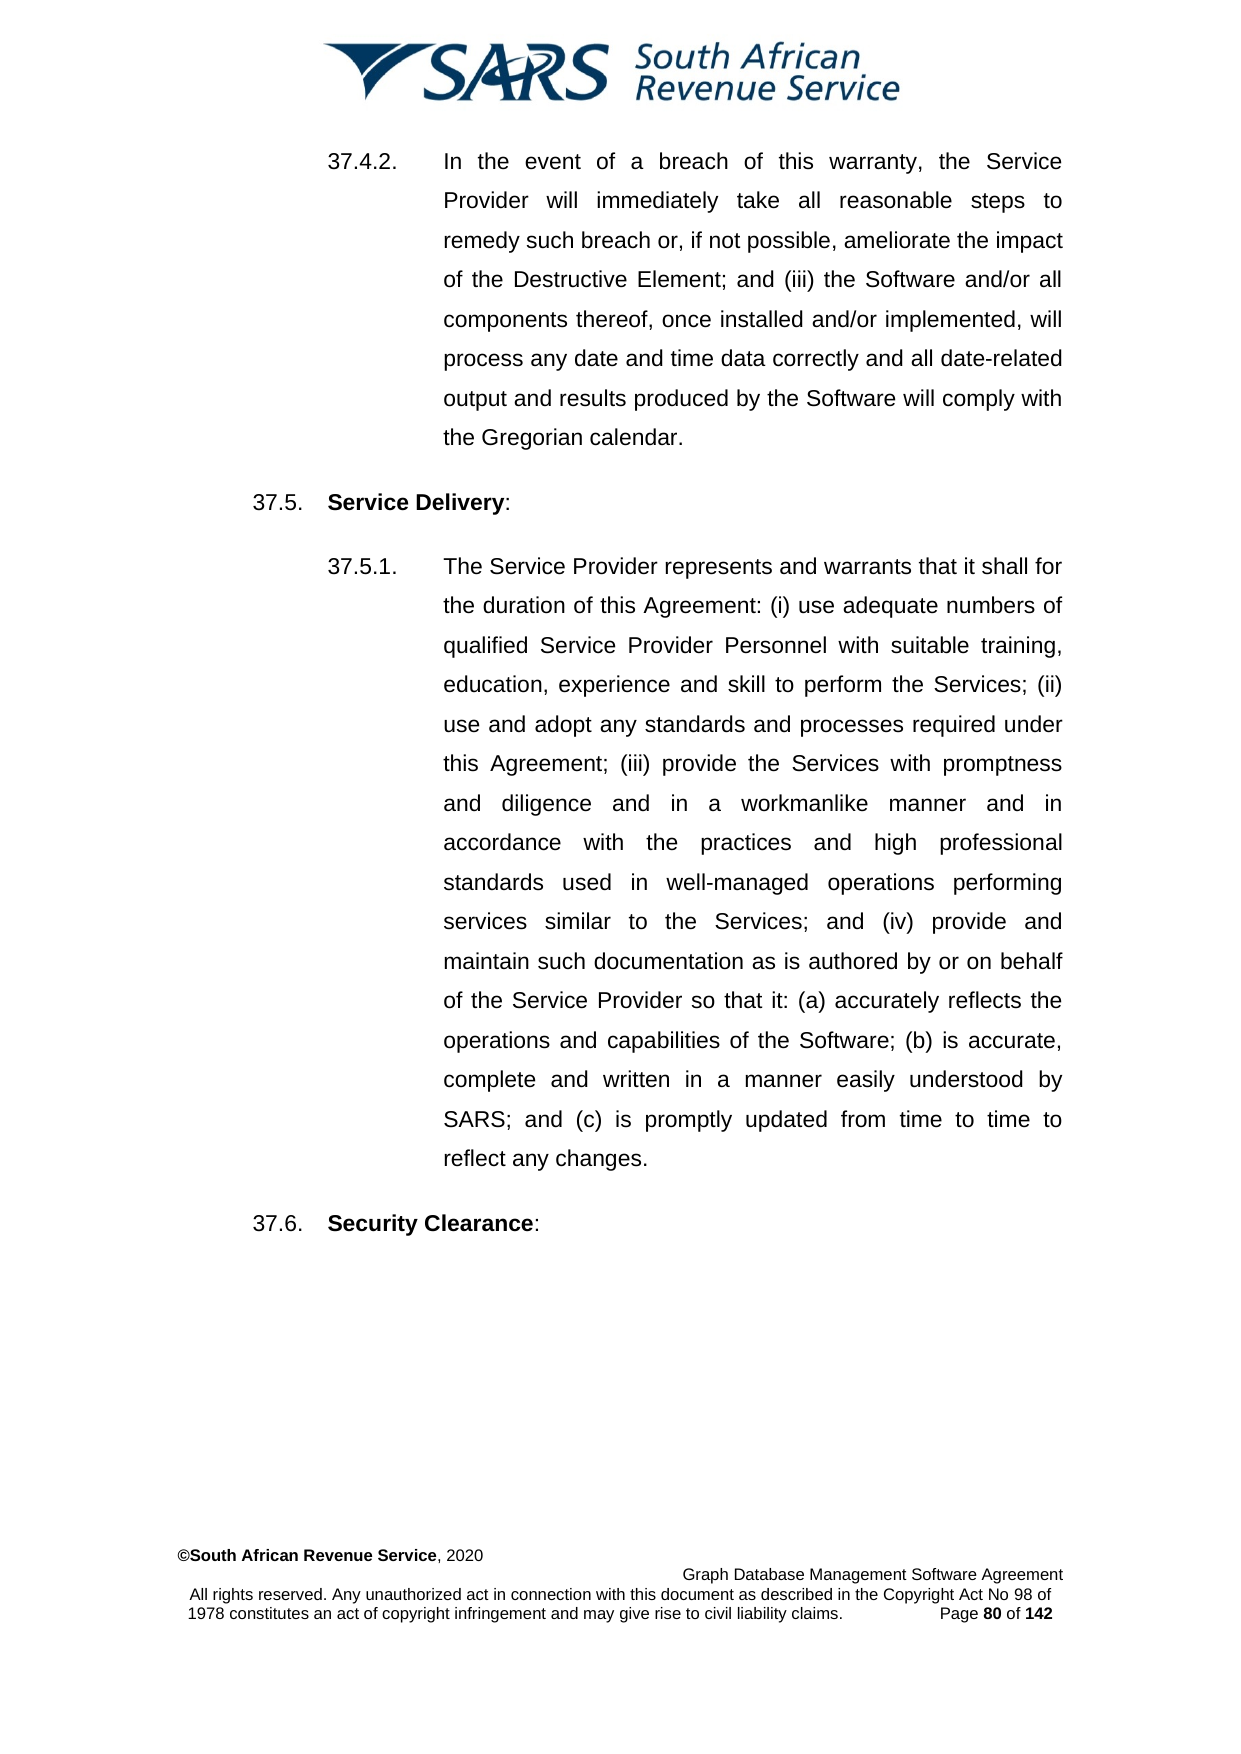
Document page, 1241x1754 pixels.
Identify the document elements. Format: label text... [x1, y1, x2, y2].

list Security Clearance: [252, 1210, 1063, 1236]
list In the event of a breach of this warranty, the Service Provider will immediately take all reasonable steps to remedy such breach or, if not possible, ameliorate the impact of the Destructive Element; and (iii) the Software and/or all components thereof, once installed and/or implemented, will process any date and time data correctly and all date-related output and results produced by the Software will comply with the Gregorian calendar. [327, 148, 1063, 450]
list Service Delivery: [252, 488, 1063, 515]
picture [281, 12, 945, 147]
list The Service Provider represents and warrants that it shall for the duration of this Agreement: (i) use adequate numbers of qualified Service Provider Personnel with suitable training, education, experience and skill to perform the Services; (ii) use and adopt any standards and processes required under this Agreement; (iii) provide the Services with promptness and diligence and in a workmanlike manner and in accordance with the practices and high professional standards used in well-managed operations performing services similar to the Services; and (iv) provide and maintain such documentation as is authored by or on behalf of the Service Provider so that it: (a) accurately reflects the operations and capabilities of the Software; (b) is accurate, complete and written in a manner easily understood by SARS; and (c) is promptly updated from time to time to reflect any changes. [327, 553, 1063, 1172]
